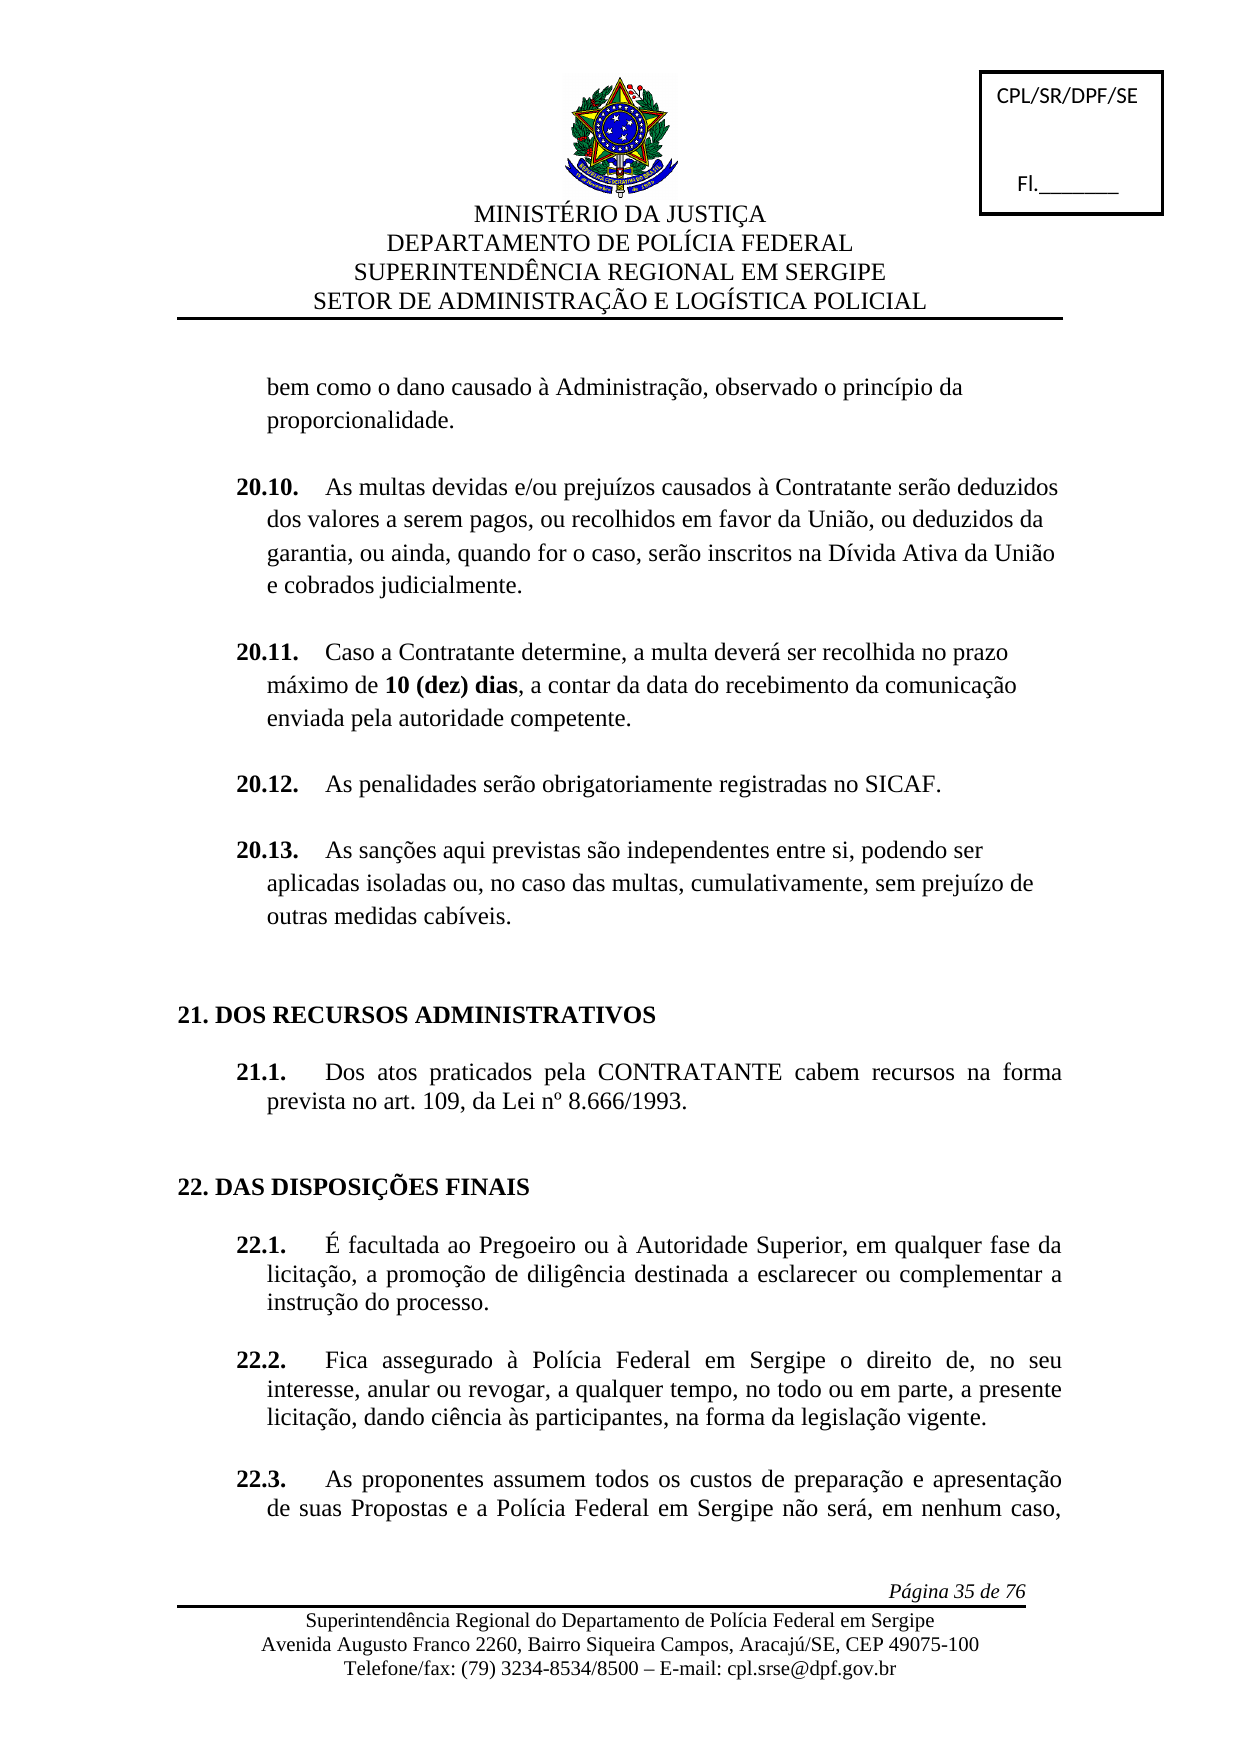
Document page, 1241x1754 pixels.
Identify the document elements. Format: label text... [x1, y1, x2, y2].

list As sanções aqui previstas são independentes entre si, podendo ser aplicadas isoladas ou, no caso das multas, cumulativamente, sem prejuízo de outras medidas cabíveis. [236, 835, 1063, 929]
list Dos atos praticados pela CONTRATANTE cabem recursos na forma prevista no art. 109, da Lei nº 8.666/1993. [236, 1057, 1063, 1115]
list DOS RECURSOS ADMINISTRATIVOS [177, 1000, 1063, 1029]
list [236, 1464, 1063, 1522]
list As multas devidas e/ou prejuízos causados à Contratante serão deduzidos dos valores a serem pagos, ou recolhidos em favor da União, ou deduzidos da garantia, ou ainda, quando for o caso, serão inscritos na Dívida Ativa da União e cobrados judicialmente. [236, 472, 1063, 599]
list Fica assegurado à Polícia Federal em Sergipe o direito de, no seu interesse, anular ou revogar, a qualquer tempo, no todo ou em parte, a presente licitação, dando ciência às participantes, na forma da legislação vigente. [236, 1345, 1063, 1431]
list DAS DISPOSIÇÕES FINAIS [177, 1172, 1063, 1201]
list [236, 372, 1063, 434]
list É facultada ao Pregoeiro ou à Autoridade Superior, em qualquer fase da licitação, a promoção de diligência destinada a esclarecer ou complementar a instrução do processo. [236, 1230, 1063, 1316]
list Caso a Contratante determine, a multa deverá ser recolhida no prazo máximo de 10 (dez) dias, a contar da data do recebimento da comunicação enviada pela autoridade competente. [236, 637, 1063, 731]
list As penalidades serão obrigatoriamente registradas no SICAF. [236, 769, 1063, 797]
